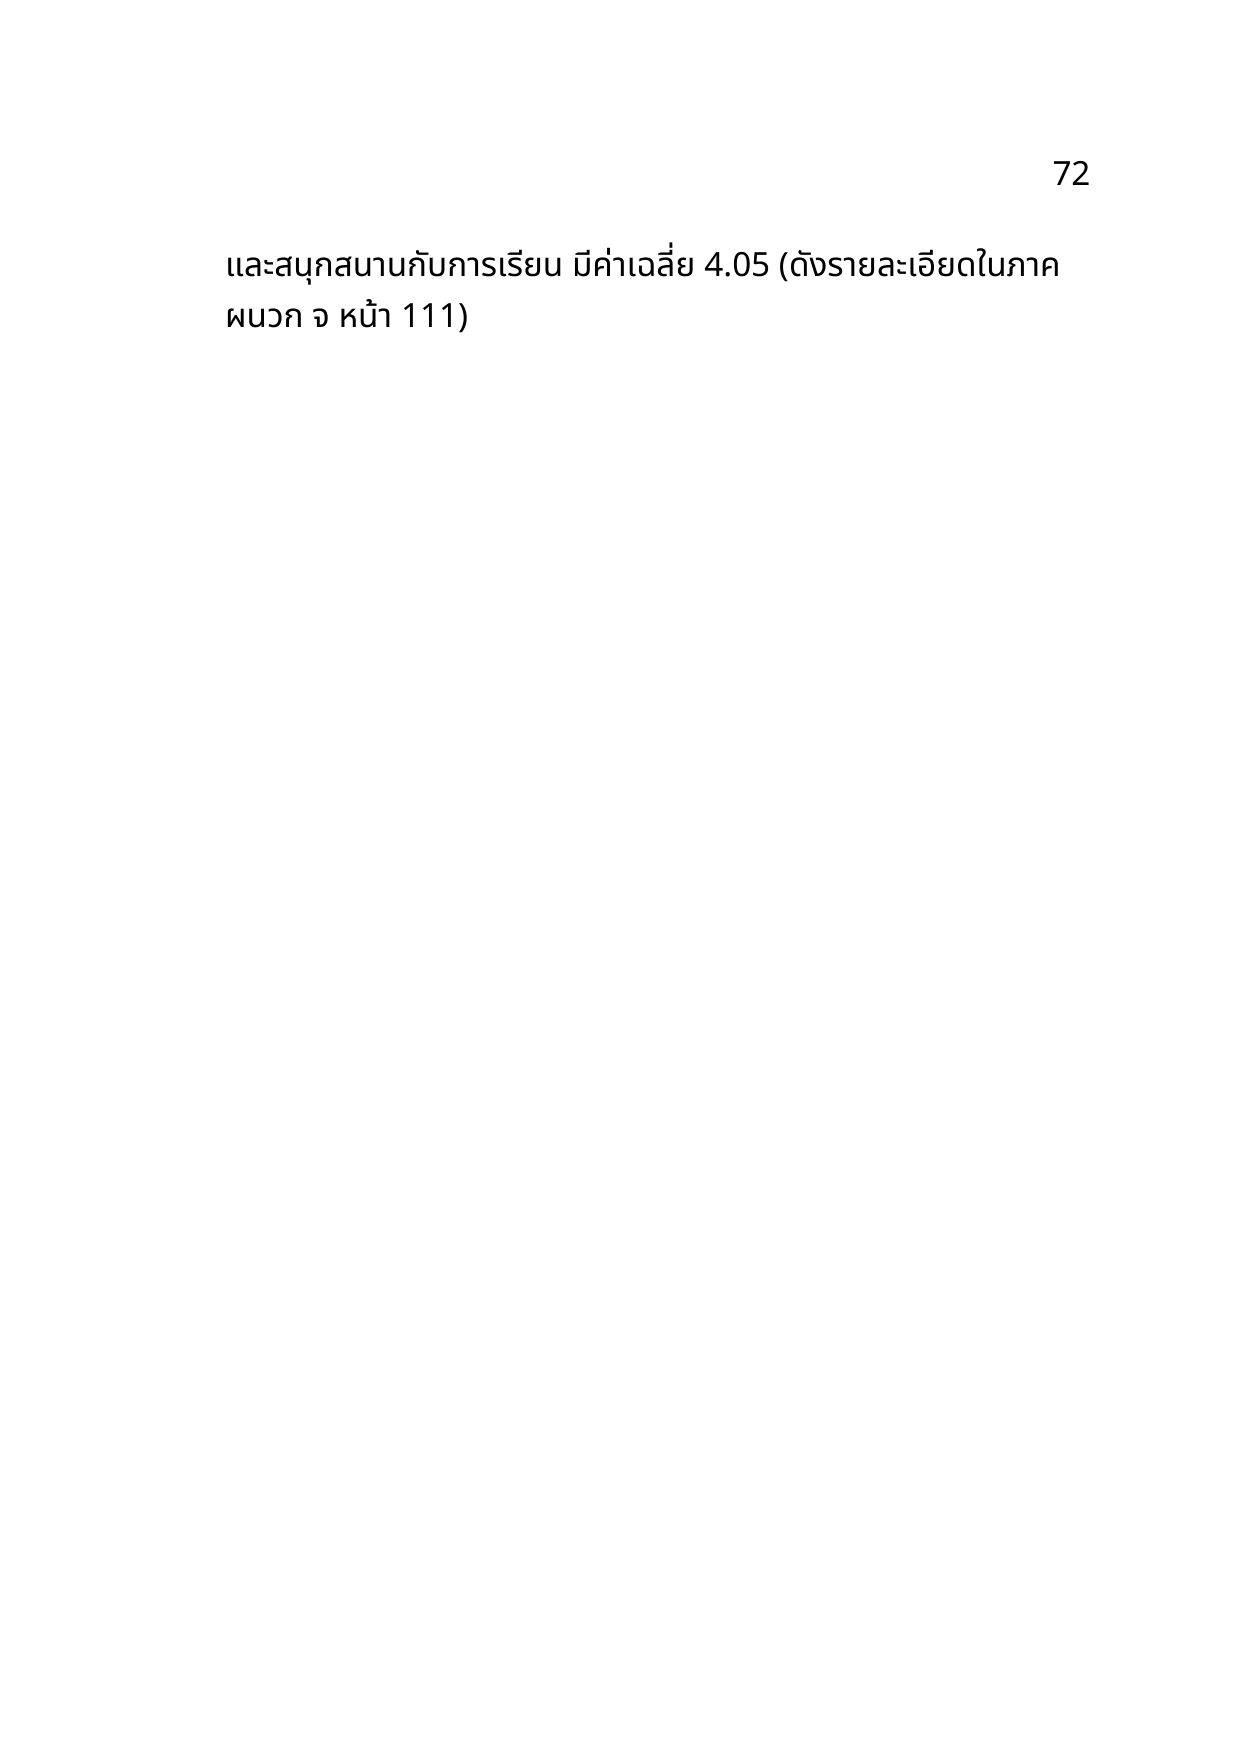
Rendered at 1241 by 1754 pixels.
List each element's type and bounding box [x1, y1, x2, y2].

text [225, 241, 1090, 342]
